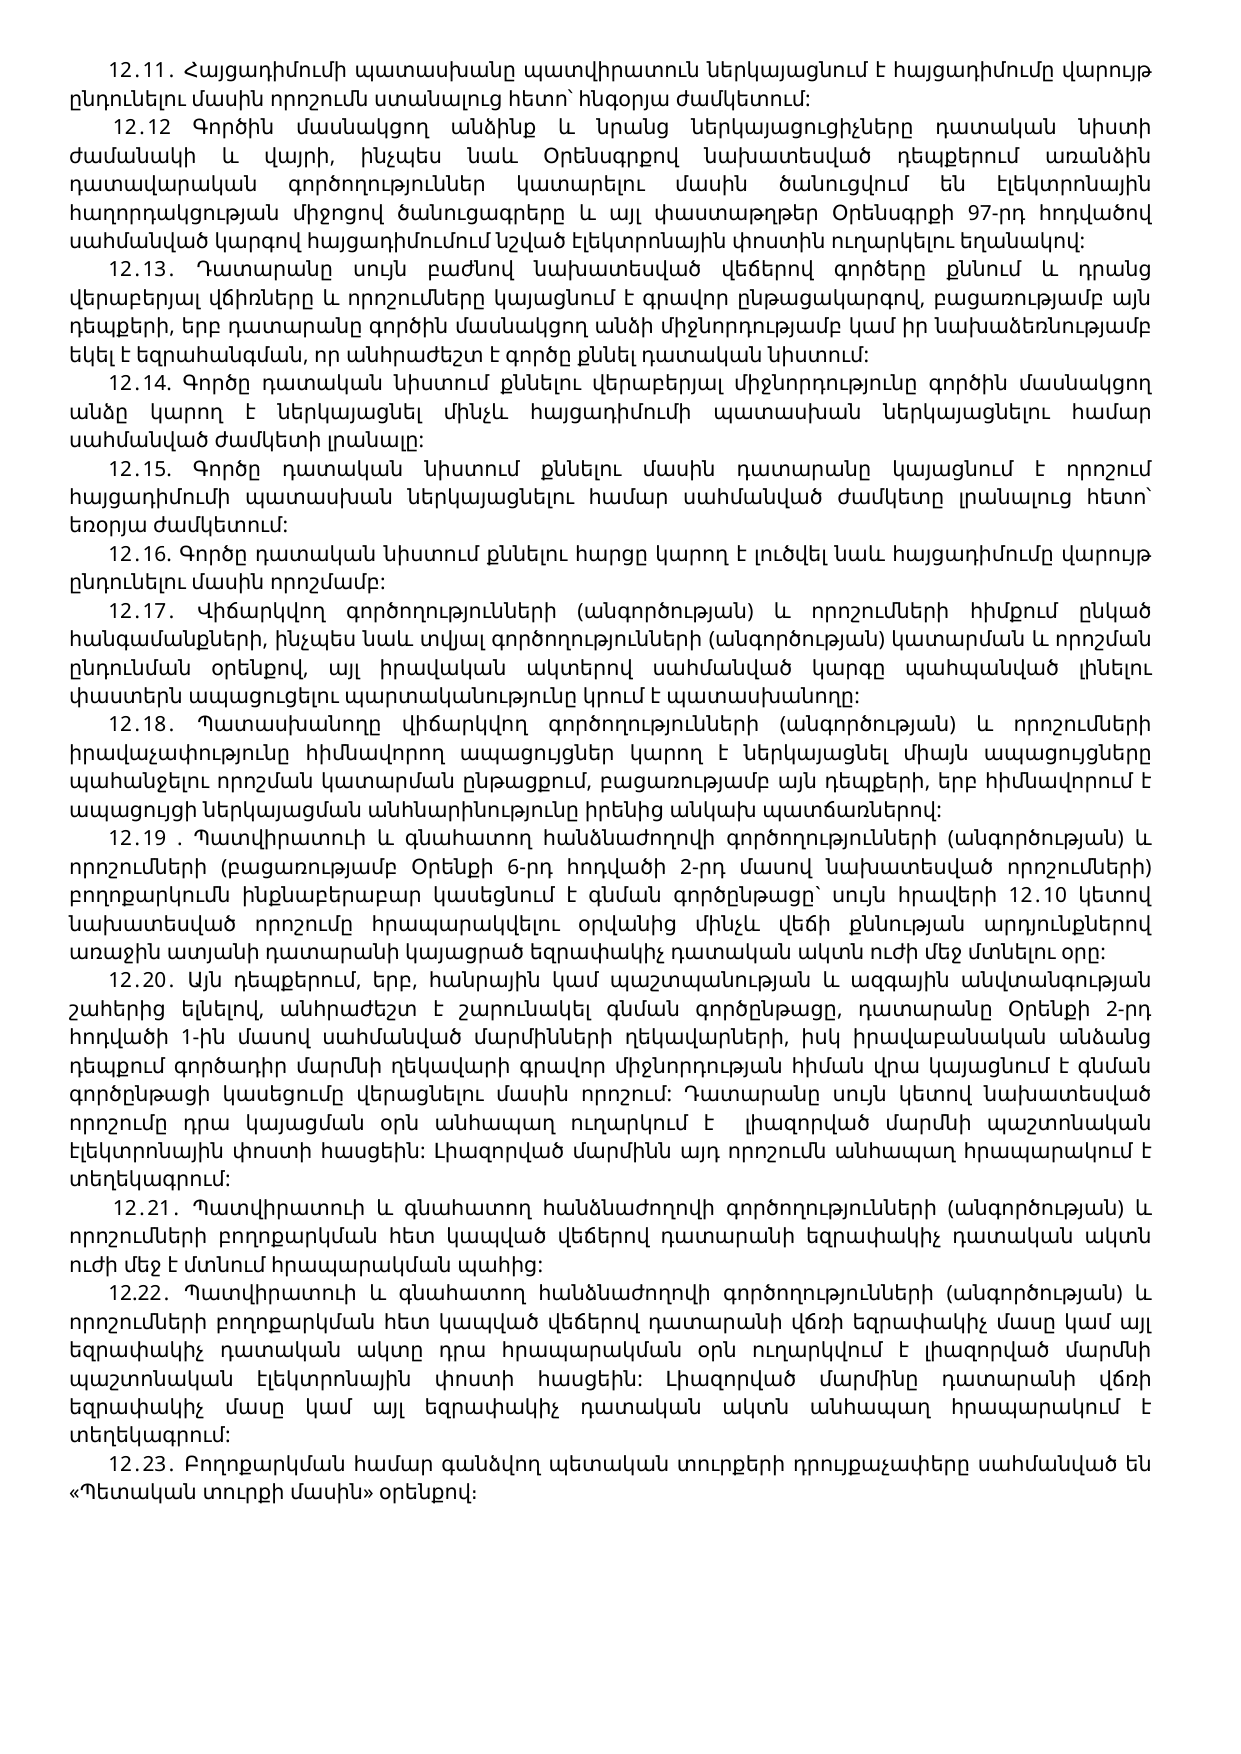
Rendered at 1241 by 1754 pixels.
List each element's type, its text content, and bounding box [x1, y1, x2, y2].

text 12․20․ Այն դեպքերում, երբ, հանրային կամ պաշտպանության և ազգային անվտանգության շահերից ելնելով, անհրաժեշտ է շարունակել գնման գործընթացը, դատարանը Օրենքի 2-րդ հոդվածի 1-ին մասով սահմանված մարմինների ղեկավարների, իսկ իրավաբանական անձանց դեպքում գործադիր մարմնի ղեկավարի գրավոր միջնորդության հիման վրա կայացնում է գնման գործընթացի կասեցումը վերացնելու մասին որոշում: Դատարանը սույն կետով նախատեսված որոշումը դրա կայացման օրն անհապաղ ուղարկում է լիազորված մարմնի պաշտոնական էլեկտրոնային փոստի հասցեին: Լիազորված մարմինն այդ որոշումն անհապաղ հրապարակում է տեղեկագրում: [69, 966, 1152, 1193]
text 12․23․ Բողոքարկման համար գանձվող պետական տուրքերի դրույքաչափերը սահմանված են «Պետական տուրքի մասին» օրենքով։ [69, 1449, 1152, 1506]
text 12․16. Գործը դատական նիստում քննելու հարցը կարող է լուծվել նաև հայցադիմումը վարույթ ընդունելու մասին որոշմամբ: [69, 539, 1152, 596]
text 12․13․ Դատարանը սույն բաժնով նախատեսված վեճերով գործերը քննում և դրանց վերաբերյալ վճիռները և որոշումները կայացնում է գրավոր ընթացակարգով, բացառությամբ այն դեպքերի, երբ դատարանը գործին մասնակցող անձի միջնորդությամբ կամ իր նախաձեռնությամբ եկել է եզրահանգման, որ անհրաժեշտ է գործը քննել դատական նիստում: [69, 254, 1152, 368]
text 12․11․ Հայցադիմումի պատասխանը պատվիրատուն ներկայացնում է հայցադիմումը վարույթ ընդունելու մասին որոշումն ստանալուց հետո՝ հնգօրյա ժամկետում: [69, 56, 1152, 112]
text 12.22․ Պատվիրատուի և գնահատող հանձնաժողովի գործողությունների (անգործության) և որոշումների բողոքարկման հետ կապված վեճերով դատարանի վճռի եզրափակիչ մասը կամ այլ եզրափակիչ դատական ակտը դրա հրապարակման օրն ուղարկվում է լիազորված մարմնի պաշտոնական էլեկտրոնային փոստի հասցեին: Լիազորված մարմինը դատարանի վճռի եզրափակիչ մասը կամ այլ եզրափակիչ դատական ակտն անհապաղ հրապարակում է տեղեկագրում: [69, 1278, 1152, 1449]
text 12․12 Գործին մասնակցող անձինք և նրանց ներկայացուցիչները դատական նիստի ժամանակի և վայրի, ինչպես նաև Օրենսգրքով նախատեսված դեպքերում առանձին դատավարական գործողություններ կատարելու մասին ծանուցվում են էլեկտրոնային հաղորդակցության միջոցով ծանուցագրերը և այլ փաստաթղթեր Օրենսգրքի 97-րդ հոդվածով սահմանված կարգով հայցադիմումում նշված էլեկտրոնային փոստին ուղարկելու եղանակով: [69, 112, 1152, 254]
text 12․21․ Պատվիրատուի և գնահատող հանձնաժողովի գործողությունների (անգործության) և որոշումների բողոքարկման հետ կապված վեճերով դատարանի եզրափակիչ դատական ակտն ուժի մեջ է մտնում հրապարակման պահից: [69, 1193, 1152, 1278]
text 12․17․ Վիճարկվող գործողությունների (անգործության) և որոշումների հիմքում ընկած հանգամանքների, ինչպես նաև տվյալ գործողությունների (անգործության) կատարման և որոշման ընդունման օրենքով, այլ իրավական ակտերով սահմանված կարգը պահպանված լինելու փաստերն ապացուցելու պարտականությունը կրում է պատասխանողը: [69, 596, 1152, 709]
text 12․15. Գործը դատական նիստում քննելու մասին դատարանը կայացնում է որոշում հայցադիմումի պատասխան ներկայացնելու համար սահմանված ժամկետը լրանալուց հետո՝ եռօրյա ժամկետում: [69, 454, 1152, 539]
text 12․19 . Պատվիրատուի և գնահատող հանձնաժողովի գործողությունների (անգործության) և որոշումների (բացառությամբ Օրենքի 6-րդ հոդվածի 2-րդ մասով նախատեսված որոշումների) բողոքարկումն ինքնաբերաբար կասեցնում է գնման գործընթացը` սույն հրավերի 12․10 կետով նախատեսված որոշումը հրապարակվելու օրվանից մինչև վեճի քննության արդյունքներով առաջին ատյանի դատարանի կայացրած եզրափակիչ դատական ակտն ուժի մեջ մտնելու օրը: [69, 823, 1152, 966]
text 12․18․ Պատասխանողը վիճարկվող գործողությունների (անգործության) և որոշումների իրավաչափությունը հիմնավորող ապացույցներ կարող է ներկայացնել միայն ապացույցները պահանջելու որոշման կատարման ընթացքում, բացառությամբ այն դեպքերի, երբ հիմնավորում է ապացույցի ներկայացման անհնարինությունը իրենից անկախ պատճառներով: [69, 709, 1152, 823]
text 12․14. Գործը դատական նիստում քննելու վերաբերյալ միջնորդությունը գործին մասնակցող անձը կարող է ներկայացնել մինչև հայցադիմումի պատասխան ներկայացնելու համար սահմանված ժամկետի լրանալը: [69, 368, 1152, 454]
